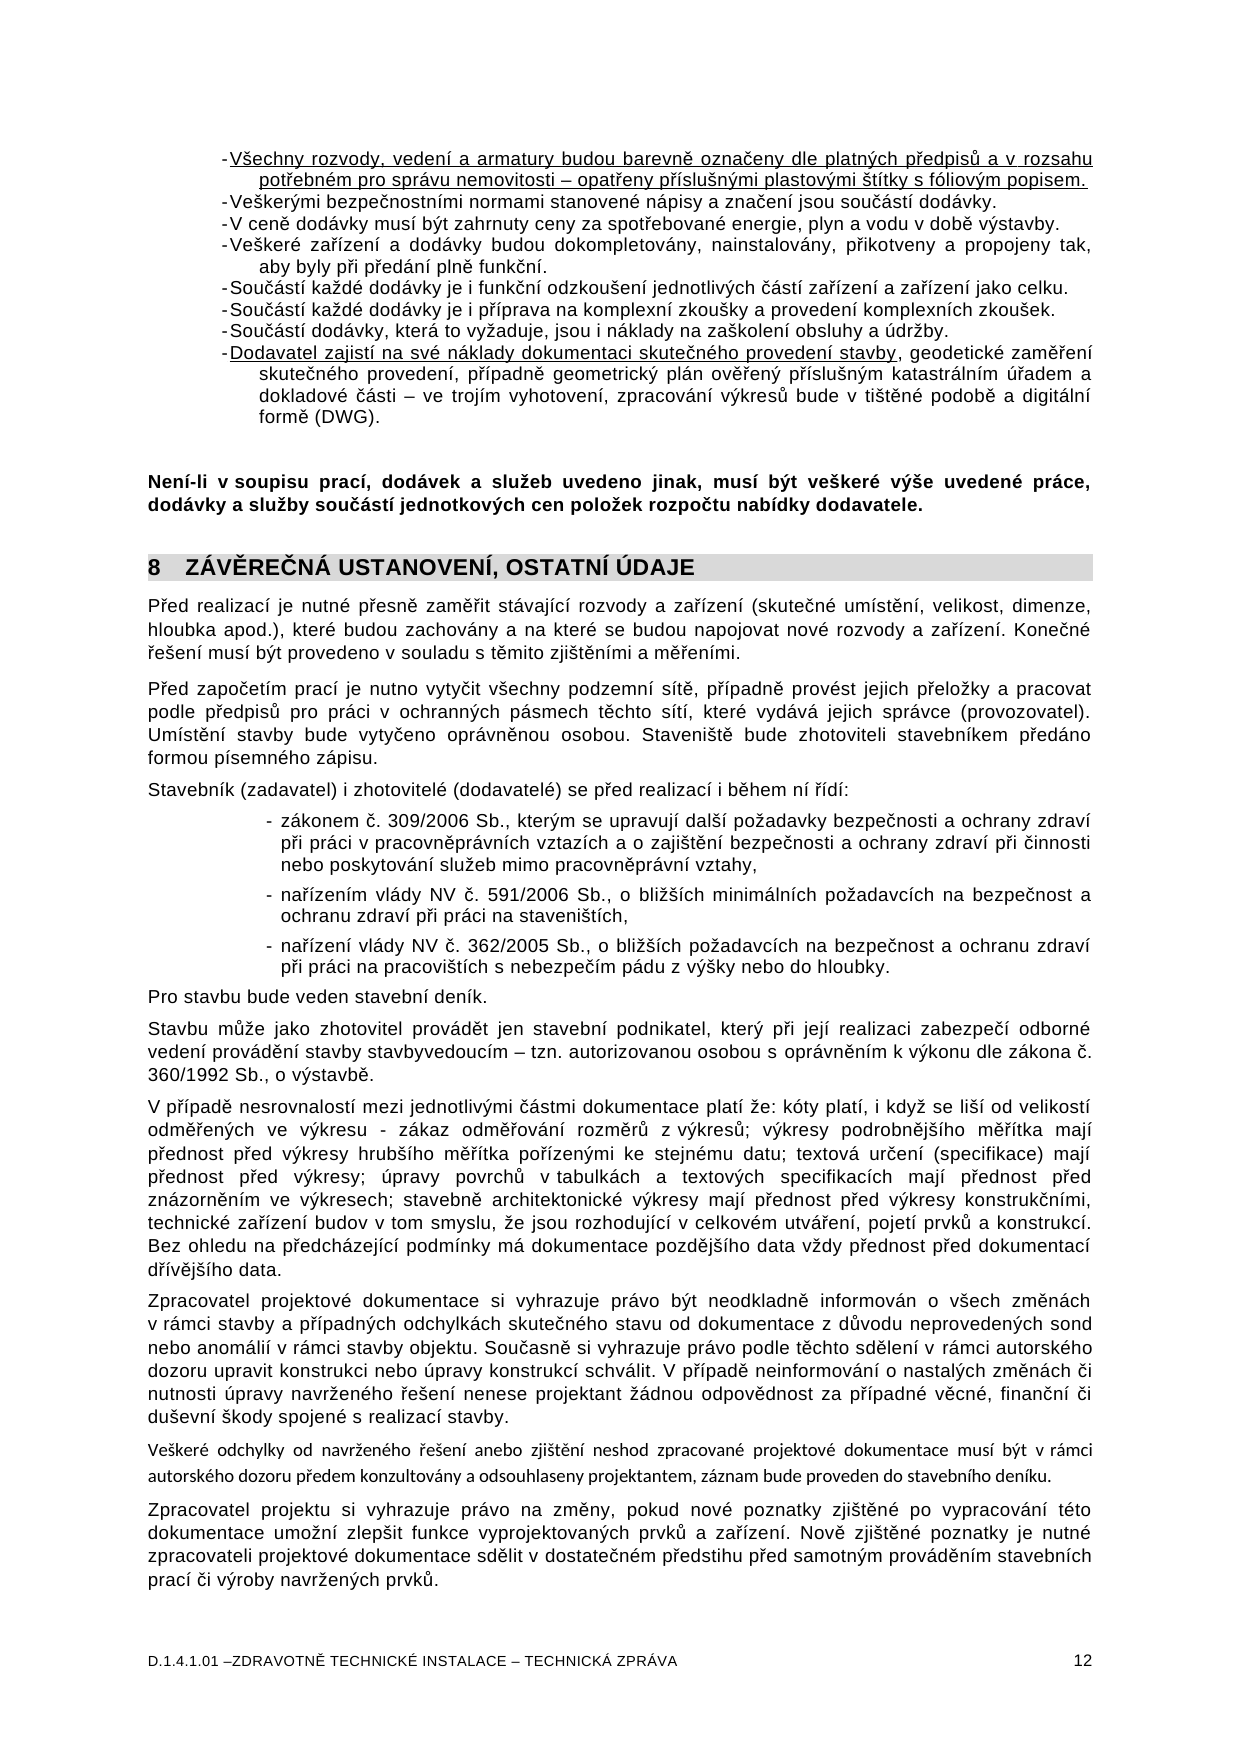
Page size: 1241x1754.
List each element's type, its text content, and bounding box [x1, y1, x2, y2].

list V ceně dodávky musí být zahrnuty ceny za spotřebované energie, plyn a vodu v době výstavby. [221, 212, 1093, 234]
list nařízením vlády NV č. 591/2006 Sb., o bližších minimálních požadavcích na bezpečnost a ochranu zdraví při práci na staveništích, [266, 883, 1093, 926]
text Pro stavbu bude veden stavební deník. [148, 986, 1093, 1008]
list Součástí každé dodávky je i funkční odzkoušení jednotlivých částí zařízení a zařízení jako celku. [221, 277, 1093, 298]
list zákonem č. 309/2006 Sb., kterým se upravují další požadavky bezpečnosti a ochrany zdraví při práci v pracovněprávních vztazích a o zajištění bezpečnosti a ochrany zdraví při činnosti nebo poskytování služeb mimo pracovněprávní vztahy, [266, 810, 1093, 875]
text Veškeré odchylky od navrženého řešení anebo zjištění neshod zpracované projektové dokumentace musí být v rámci autorského dozoru předem konzultovány a odsouhlaseny projektantem, záznam bude proveden do stavebního deníku. [148, 1438, 1093, 1487]
list nařízení vlády NV č. 362/2005 Sb., o bližších požadavcích na bezpečnost a ochranu zdraví při práci na pracovištích s nebezpečím pádu z výšky nebo do hloubky. [266, 935, 1093, 978]
list Veškeré zařízení a dodávky budou dokompletovány, nainstalovány, přikotveny a propojeny tak, aby byly při předání plně funkční. [221, 234, 1093, 277]
text Před započetím prací je nutno vytyčit všechny podzemní sítě, případně provést jejich přeložky a pracovat podle předpisů pro práci v ochranných pásmech těchto sítí, které vydává jejich správce (provozovatel). Umístění stavby bude vytyčeno oprávněnou osobou. Staveniště bude zhotoviteli stavebníkem předáno formou písemného zápisu. [148, 677, 1093, 769]
list Veškerými bezpečnostními normami stanovené nápisy a značení jsou součástí dodávky. [221, 191, 1093, 212]
text Stavebník (zadavatel) i zhotovitelé (dodavatelé) se před realizací i během ní řídí: [148, 779, 1093, 800]
text Zpracovatel projektové dokumentace si vyhrazuje právo být neodkladně informován o všech změnách v rámci stavby a případných odchylkách skutečného stavu od dokumentace z důvodu neprovedených sond nebo anomálií v rámci stavby objektu. Současně si vyhrazuje právo podle těchto sdělení v rámci autorského dozoru upravit konstrukci nebo úpravy konstrukcí schválit. V případě neinformování o nastalých změnách či nutnosti úpravy navrženého řešení nenese projektant žádnou odpovědnost za případné věcné, finanční či duševní škody spojené s realizací stavby. [148, 1290, 1093, 1428]
text V případě nesrovnalostí mezi jednotlivými částmi dokumentace platí že: kóty platí, i když se liší od velikostí odměřených ve výkresu - zákaz odměřování rozměrů z výkresů; výkresy podrobnějšího měřítka mají přednost před výkresy hrubšího měřítka pořízenými ke stejnému datu; textová určení (specifikace) mají přednost před výkresy; úpravy povrchů v tabulkách a textových specifikacích mají přednost před znázorněním ve výkresech; stavebně architektonické výkresy mají přednost před výkresy konstrukčními, technické zařízení budov v tom smyslu, že jsou rozhodující v celkovém utváření, pojetí prvků a konstrukcí. Bez ohledu na předcházející podmínky má dokumentace pozdějšího data vždy přednost před dokumentací dřívějšího data. [148, 1096, 1093, 1280]
text Před realizací je nutné přesně zaměřit stávající rozvody a zařízení (skutečné umístění, velikost, dimenze, hloubka apod.), které budou zachovány a na které se budou napojovat nové rozvody a zařízení. Konečné řešení musí být provedeno v souladu s těmito zjištěními a měřeními. [148, 595, 1093, 663]
list Součástí dodávky, která to vyžaduje, jsou i náklady na zaškolení obsluhy a údržby. [221, 320, 1093, 342]
text Stavbu může jako zhotovitel provádět jen stavební podnikatel, který při její realizaci zabezpečí odborné vedení provádění stavby stavbyvedoucím – tzn. autorizovanou osobou s oprávněním k výkonu dle zákona č. 360/1992 Sb., o výstavbě. [148, 1018, 1093, 1086]
list Dodavatel zajistí na své náklady dokumentaci skutečného provedení stavby, geodetické zaměření skutečného provedení, případně geometrický plán ověřený příslušným katastrálním úřadem a dokladové části – ve trojím vyhotovení, zpracování výkresů bude v tištěné podobě a digitální formě (DWG). [221, 342, 1093, 428]
list Součástí každé dodávky je i příprava na komplexní zkoušky a provedení komplexních zkoušek. [221, 298, 1093, 320]
text Zpracovatel projektu si vyhrazuje právo na změny, pokud nové poznatky zjištěné po vypracování této dokumentace umožní zlepšit funkce vyprojektovaných prvků a zařízení. Nově zjištěné poznatky je nutné zpracovateli projektové dokumentace sdělit v dostatečném předstihu před samotným prováděním stavebních prací či výroby navržených prvků. [148, 1499, 1093, 1590]
subtitle Závěrečná ustanovení, ostatní údaje [148, 554, 1093, 581]
text Není-li v soupisu prací, dodávek a služeb uvedeno jinak, musí být veškeré výše uvedené práce, dodávky a služby součástí jednotkových cen položek rozpočtu nabídky dodavatele. [148, 470, 1093, 515]
list Všechny rozvody, vedení a armatury budou barevně označeny dle platných předpisů a v rozsahu potřebném pro správu nemovitosti – opatřeny příslušnými plastovými štítky s fóliovým popisem. [221, 148, 1093, 191]
